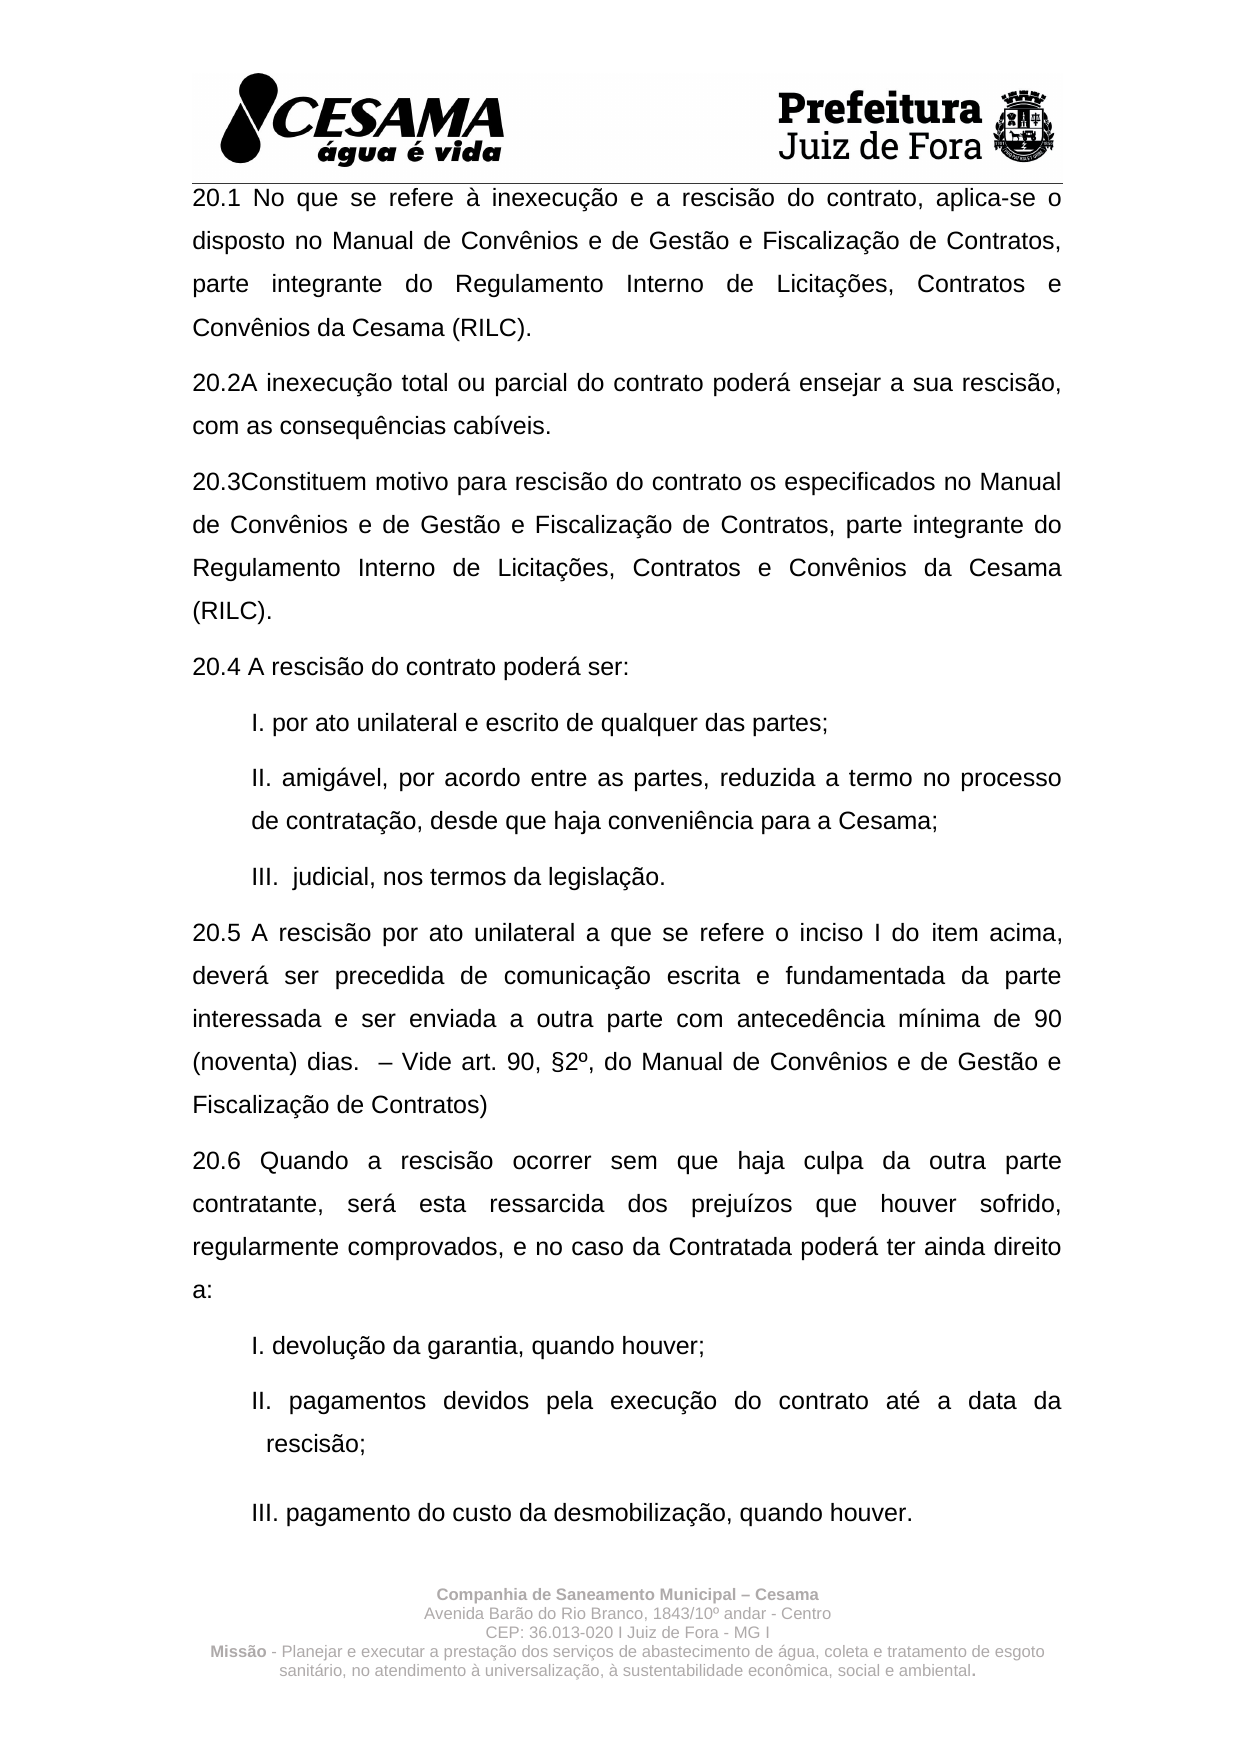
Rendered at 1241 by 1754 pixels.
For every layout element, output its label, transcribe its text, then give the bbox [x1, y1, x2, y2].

text III. pagamento do custo da desmobilização, quando houver. [251, 1497, 1063, 1526]
text 20.2A inexecução total ou parcial do contrato poderá ensejar a sua rescisão, com as consequências cabíveis. [192, 368, 1063, 440]
text 20.4 A rescisão do contrato poderá ser: [192, 652, 1063, 681]
text I. devolução da garantia, quando houver; [251, 1331, 1063, 1359]
text III. judicial, nos termos da legislação. [251, 862, 1063, 891]
text I. por ato unilateral e escrito de qualquer das partes; [251, 707, 1063, 736]
picture [192, 73, 1063, 184]
text II. pagamentos devidos pela execução do contrato até a data da rescisão; [251, 1386, 1063, 1458]
text II. amigável, por acordo entre as partes, reduzida a termo no processo de contratação, desde que haja conveniência para a Cesama; [251, 763, 1063, 835]
text 20.1 No que se refere à inexecução e a rescisão do contrato, aplica-se o disposto no Manual de Convênios e de Gestão e Fiscalização de Contratos, parte integrante do Regulamento Interno de Licitações, Contratos e Convênios da Cesama (RILC). [192, 184, 1063, 341]
text 20.5 A rescisão por ato unilateral a que se refere o inciso I do item acima, deverá ser precedida de comunicação escrita e fundamentada da parte interessada e ser enviada a outra parte com antecedência mínima de 90 (noventa) dias. – Vide art. 90, §2º, do Manual de Convênios e de Gestão e Fiscalização de Contratos) [192, 917, 1063, 1119]
text 20.3Constituem motivo para rescisão do contrato os especificados no Manual de Convênios e de Gestão e Fiscalização de Contratos, parte integrante do Regulamento Interno de Licitações, Contratos e Convênios da Cesama (RILC). [192, 467, 1063, 625]
text 20.6 Quando a rescisão ocorrer sem que haja culpa da outra parte contratante, será esta ressarcida dos prejuízos que houver sofrido, regularmente comprovados, e no caso da Contratada poderá ter ainda direito a: [192, 1146, 1063, 1304]
